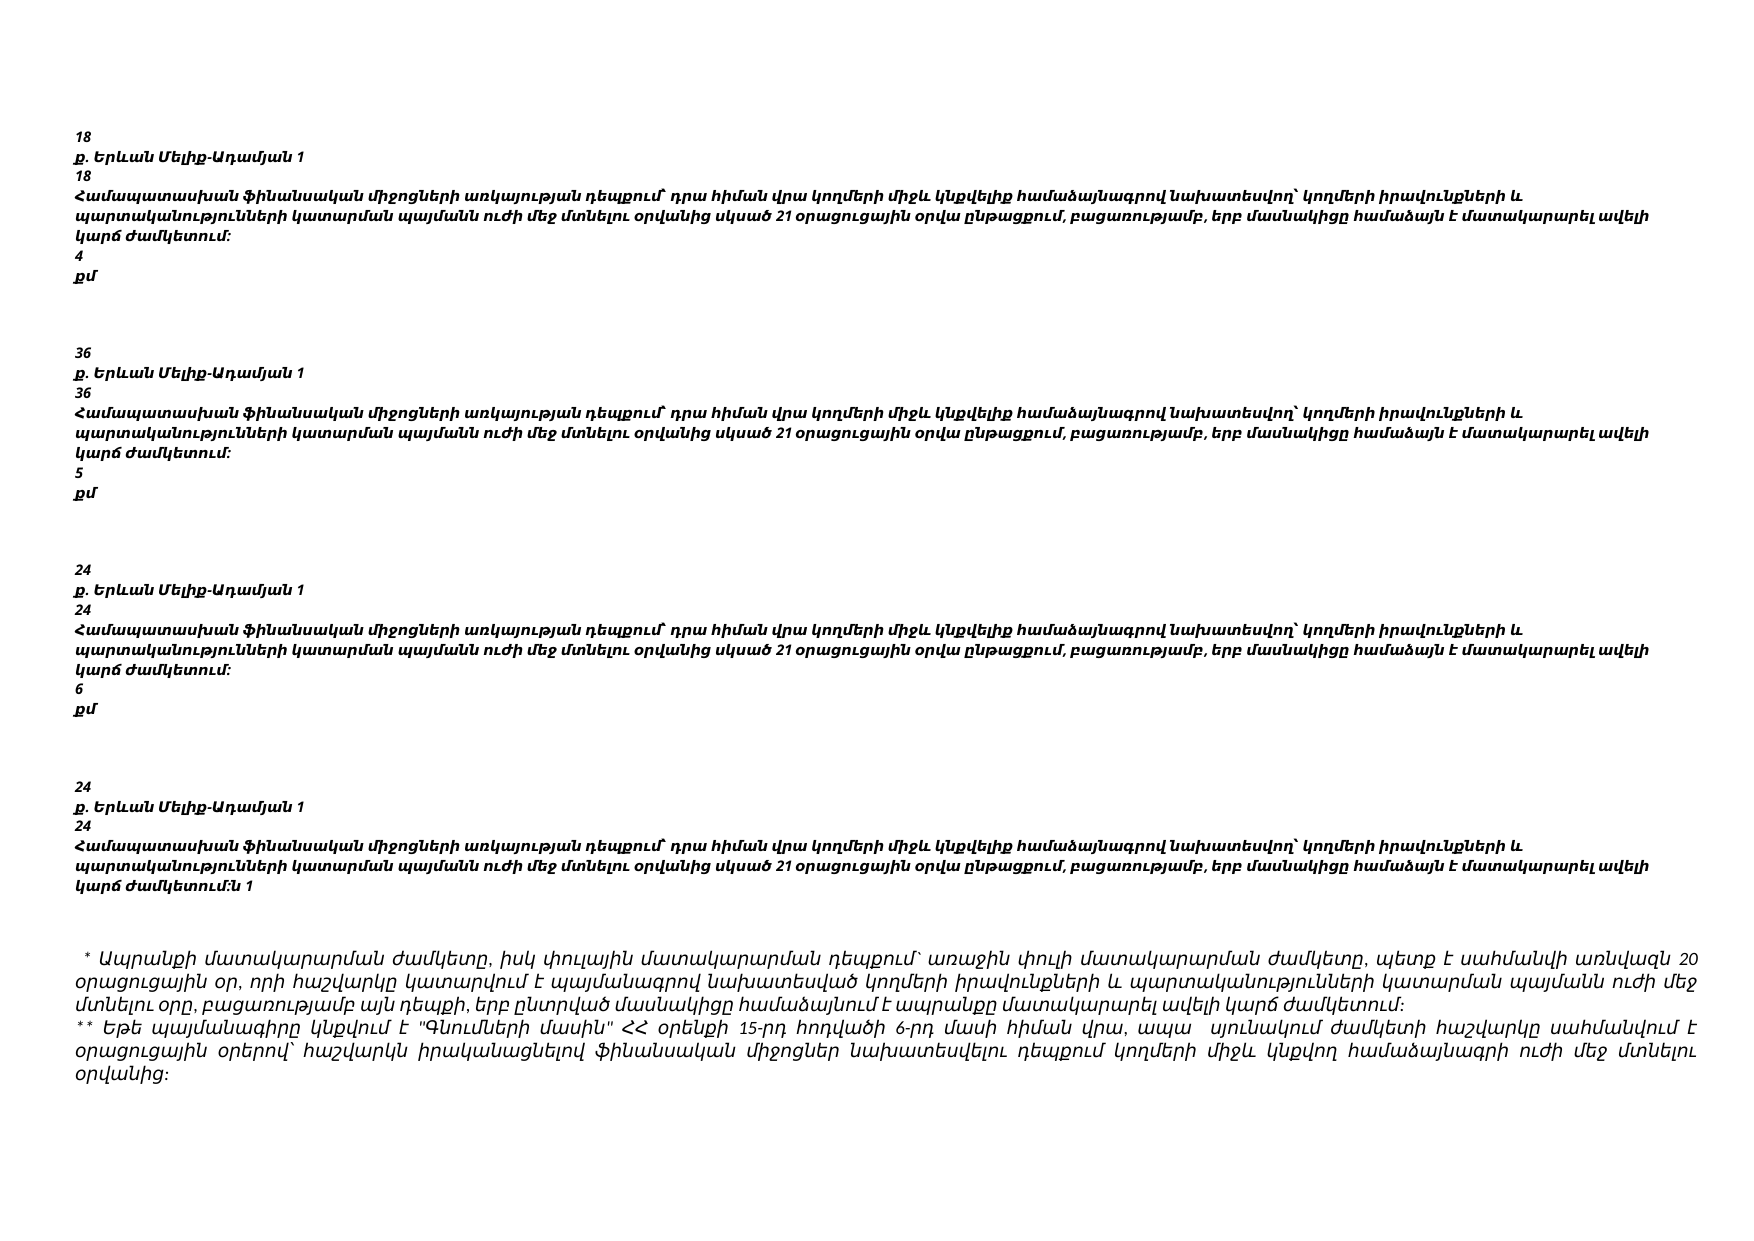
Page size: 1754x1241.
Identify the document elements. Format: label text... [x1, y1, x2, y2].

text * Ապրանքի մատակարարման ժամկետը, իսկ փուլային մատակարարման դեպքում` առաջին փուլի մատակարարման ժամկետը, պետք է սահմանվի առնվազն 20 օրացուցային օր, որի հաշվարկը կատարվում է պայմանագրով նախատեսված կողմերի իրավունքների և պարտականությունների կատարման պայմանն ուժի մեջ մտնելու օրը, բացառությամբ այն դեպքի, երբ ընտրված մասնակիցը համաձայնում է ապրանքը մատակարարել ավելի կարճ ժամկետում: [75, 947, 1698, 1016]
text ** Եթե պայմանագիրը կնքվում է "Գնումների մասին" ՀՀ օրենքի 15-րդ հոդվածի 6-րդ մասի հիման վրա, ապա սյունակում ժամկետի հաշվարկը սահմանվում է օրացուցային օրերով՝ հաշվարկն իրականացնելով ֆինանսական միջոցներ նախատեսվելու դեպքում կողմերի միջև կնքվող համաձայնագրի ուժի մեջ մտնելու օրվանից: [75, 1016, 1698, 1085]
